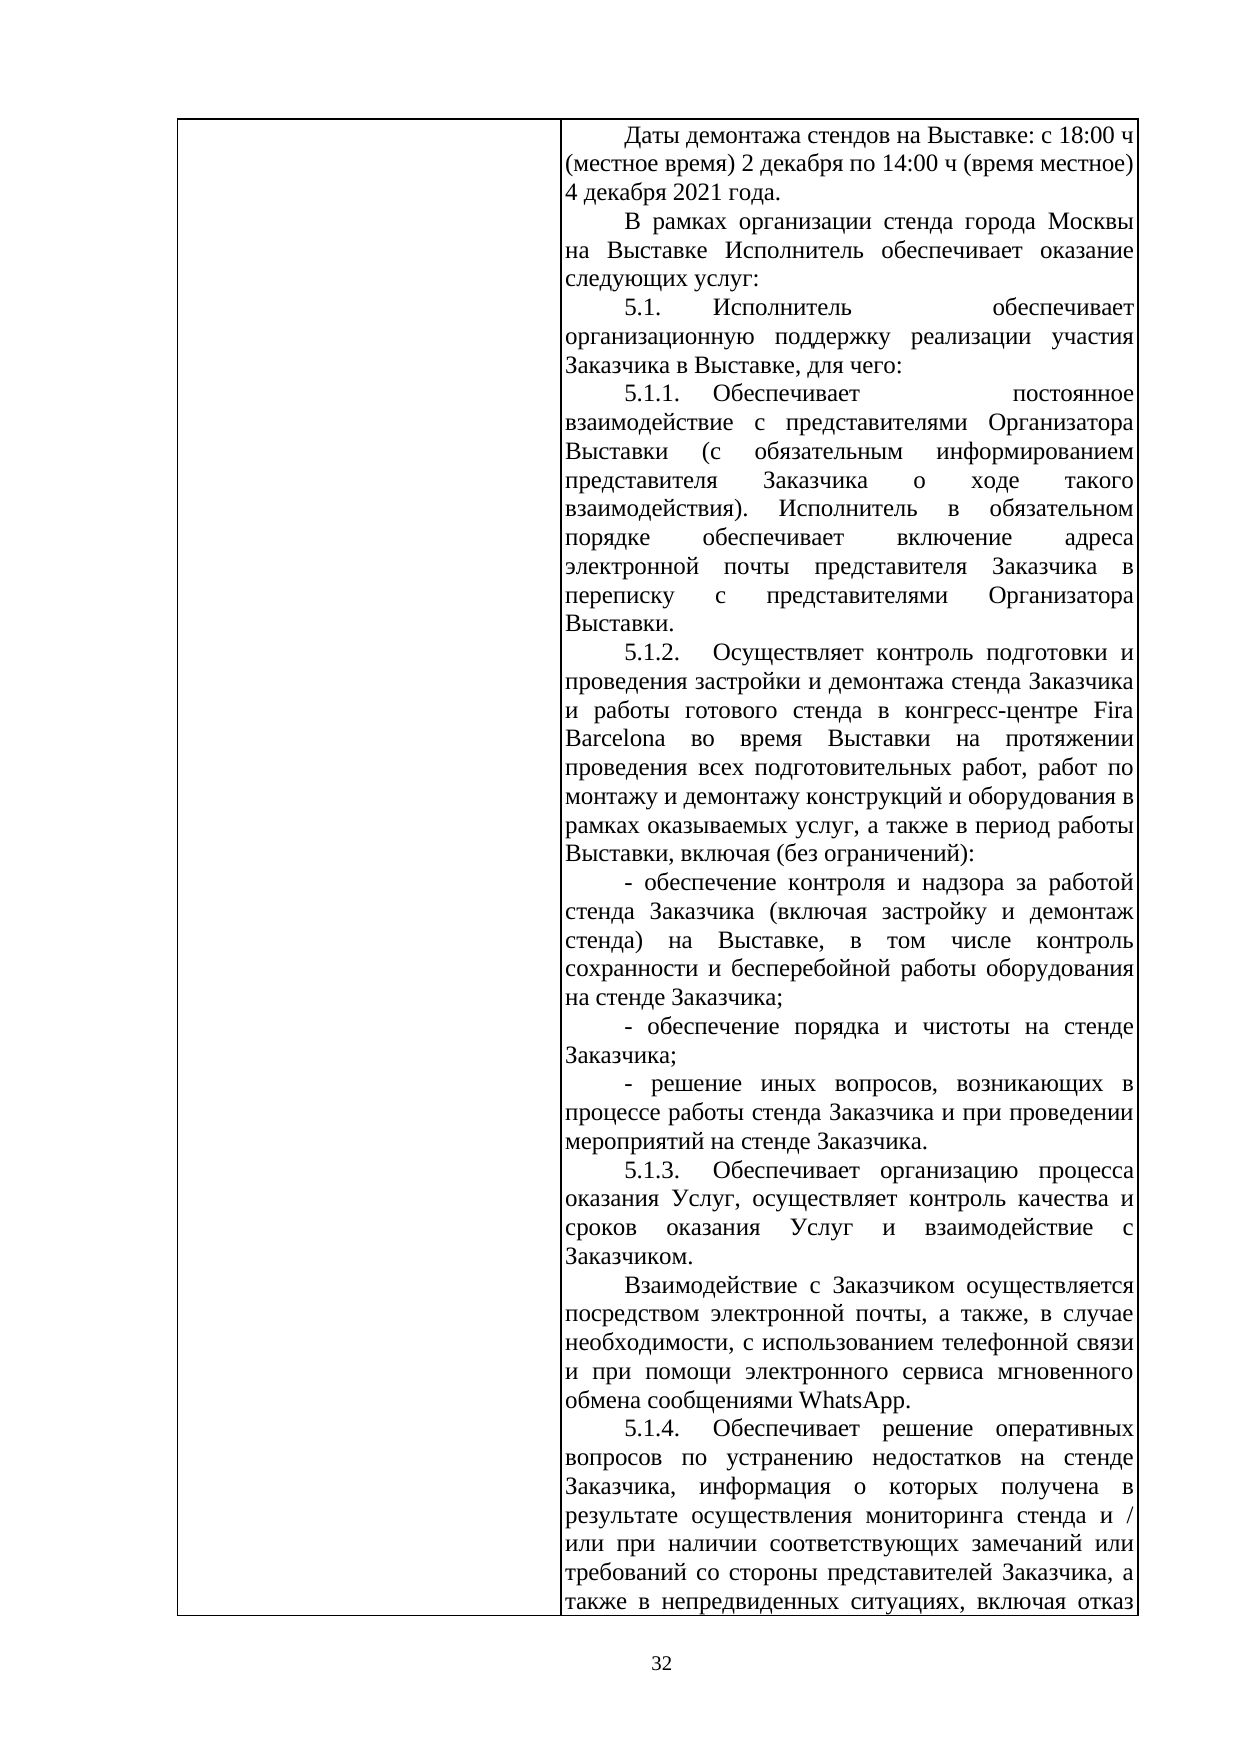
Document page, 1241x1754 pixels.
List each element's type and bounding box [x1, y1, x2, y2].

table_cell [178, 120, 560, 1615]
